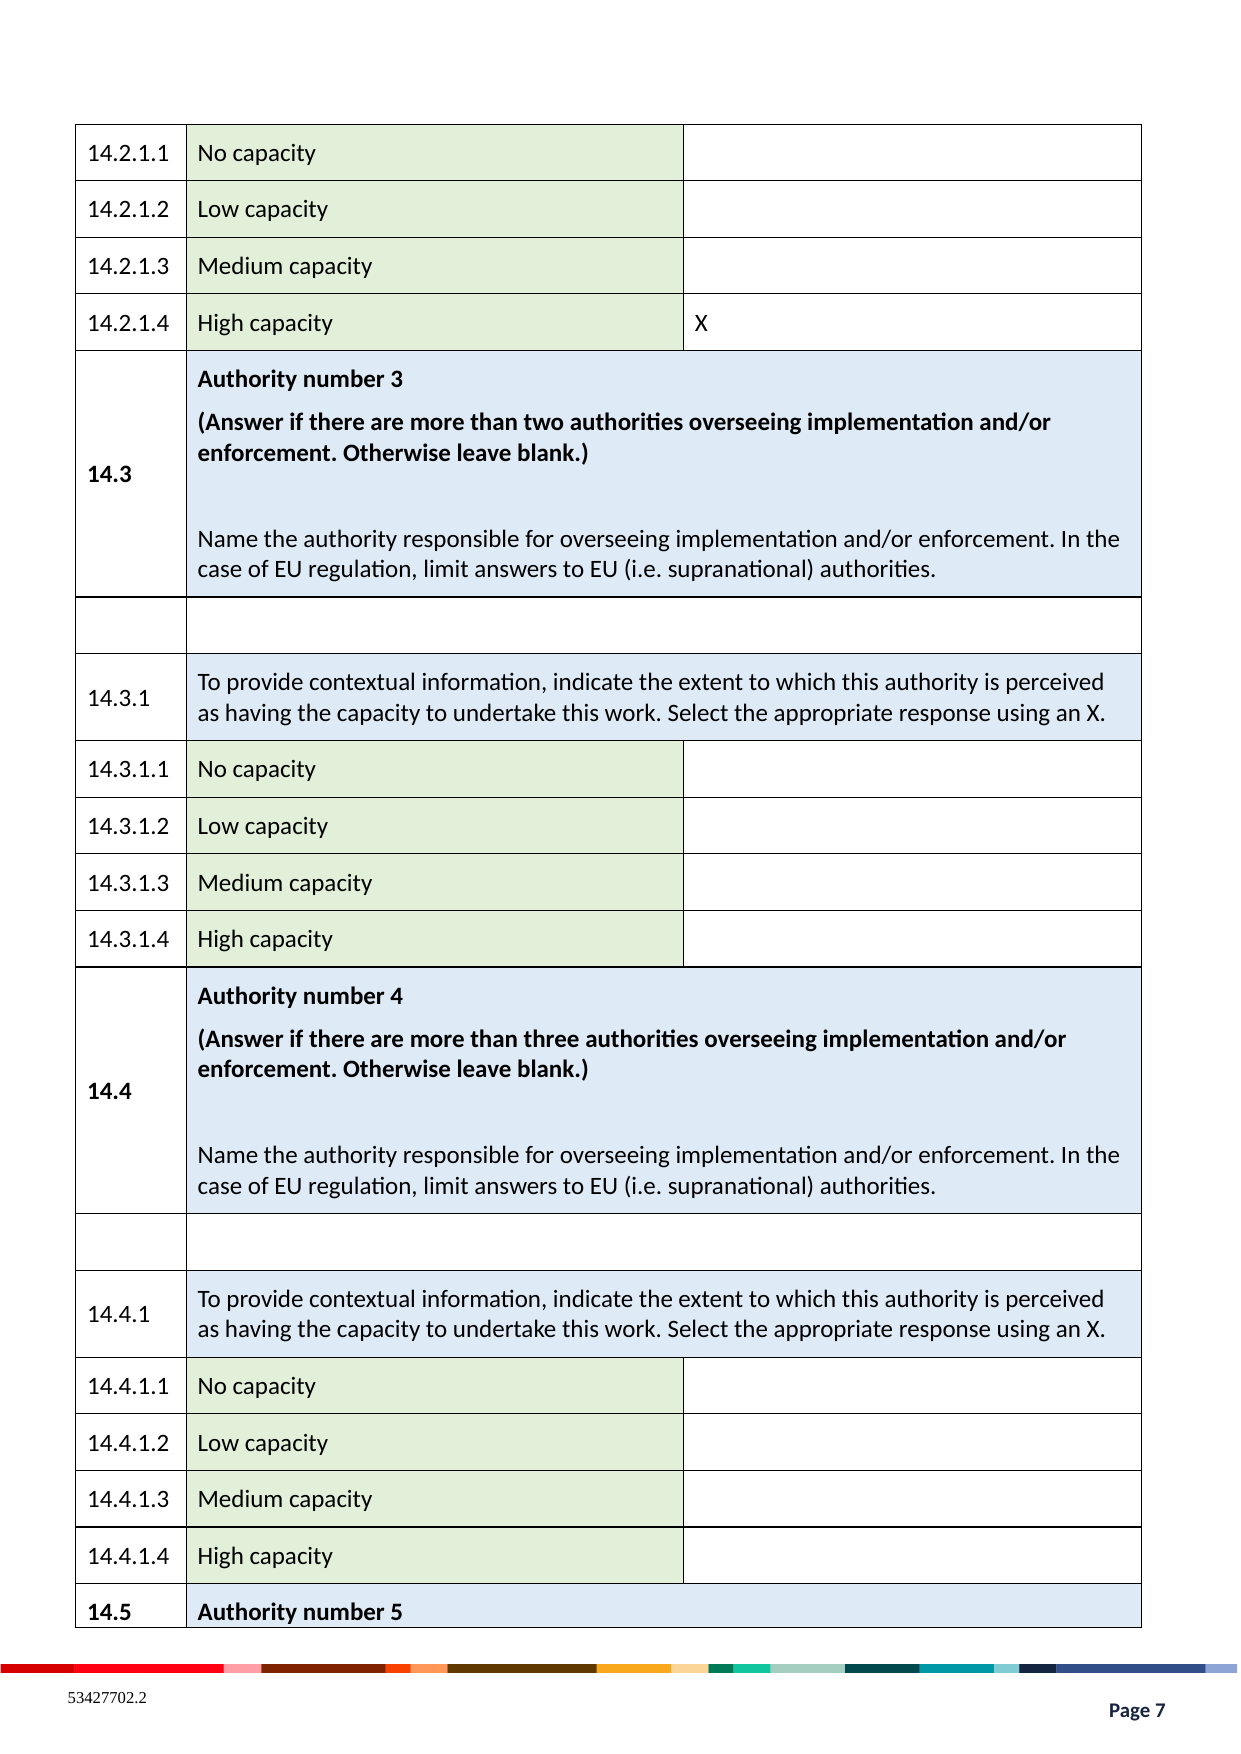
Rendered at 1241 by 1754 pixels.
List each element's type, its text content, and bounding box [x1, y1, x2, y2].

table_cell [76, 598, 186, 653]
table_cell [684, 181, 1141, 237]
table_cell 14.3.1.1 [76, 741, 186, 797]
table_cell [684, 854, 1141, 910]
table_cell [684, 1414, 1141, 1470]
table_cell 14.4.1.1 [76, 1358, 186, 1413]
table_cell 14.4.1 [76, 1271, 186, 1357]
table_cell Medium capacity [187, 1471, 683, 1526]
table_cell 14.4.1.2 [76, 1414, 186, 1470]
table_cell [684, 1471, 1141, 1526]
table_cell High capacity [187, 1528, 683, 1583]
table_cell 14.4 [76, 968, 186, 1213]
table_cell No capacity [187, 125, 683, 180]
table_cell 14.3 [76, 351, 186, 596]
table_cell [684, 1528, 1141, 1583]
table_cell Authority number 4 (Answer if there are more than three authorities overseeing implementation and/or enforcement. Otherwise leave blank.) Name the authority responsible for overseeing implementation and/or enforcement. In the case of EU regulation, limit answers to EU (i.e. supranational) authorities. [187, 968, 1141, 1213]
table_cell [187, 1584, 1141, 1627]
table_cell No capacity [187, 741, 683, 797]
table_cell Authority number 3 (Answer if there are more than two authorities overseeing implementation and/or enforcement. Otherwise leave blank.) Name the authority responsible for overseeing implementation and/or enforcement. In the case of EU regulation, limit answers to EU (i.e. supranational) authorities. [187, 351, 1141, 596]
table_cell 14.4.1.4 [76, 1528, 186, 1583]
table_cell No capacity [187, 1358, 683, 1413]
table_cell Low capacity [187, 1414, 683, 1470]
table_cell High capacity [187, 294, 683, 350]
table_cell 14.3.1.3 [76, 854, 186, 910]
table_cell Medium capacity [187, 854, 683, 910]
table_cell 14.2.1.1 [76, 125, 186, 180]
table_cell Low capacity [187, 798, 683, 853]
table_cell [187, 1214, 1141, 1269]
table_cell X [684, 294, 1141, 350]
table_cell 14.2.1.4 [76, 294, 186, 350]
picture [0, 1664, 1236, 1673]
table_cell 14.4.1.3 [76, 1471, 186, 1526]
table_cell 14.3.1.4 [76, 911, 186, 966]
table_cell 14.3.1 [76, 654, 186, 740]
table_cell [684, 741, 1141, 797]
table_cell [684, 1358, 1141, 1413]
table_cell [684, 911, 1141, 966]
table_cell Medium capacity [187, 238, 683, 293]
table_cell 14.3.1.2 [76, 798, 186, 853]
table_cell [187, 598, 1141, 653]
table_cell 14.2.1.2 [76, 181, 186, 237]
table_cell [684, 238, 1141, 293]
table_cell 14.5 [76, 1584, 186, 1627]
table_cell High capacity [187, 911, 683, 966]
table_cell 14.2.1.3 [76, 238, 186, 293]
table_cell [684, 798, 1141, 853]
table_cell Low capacity [187, 181, 683, 237]
table_cell [684, 125, 1141, 180]
table_cell [76, 1214, 186, 1269]
